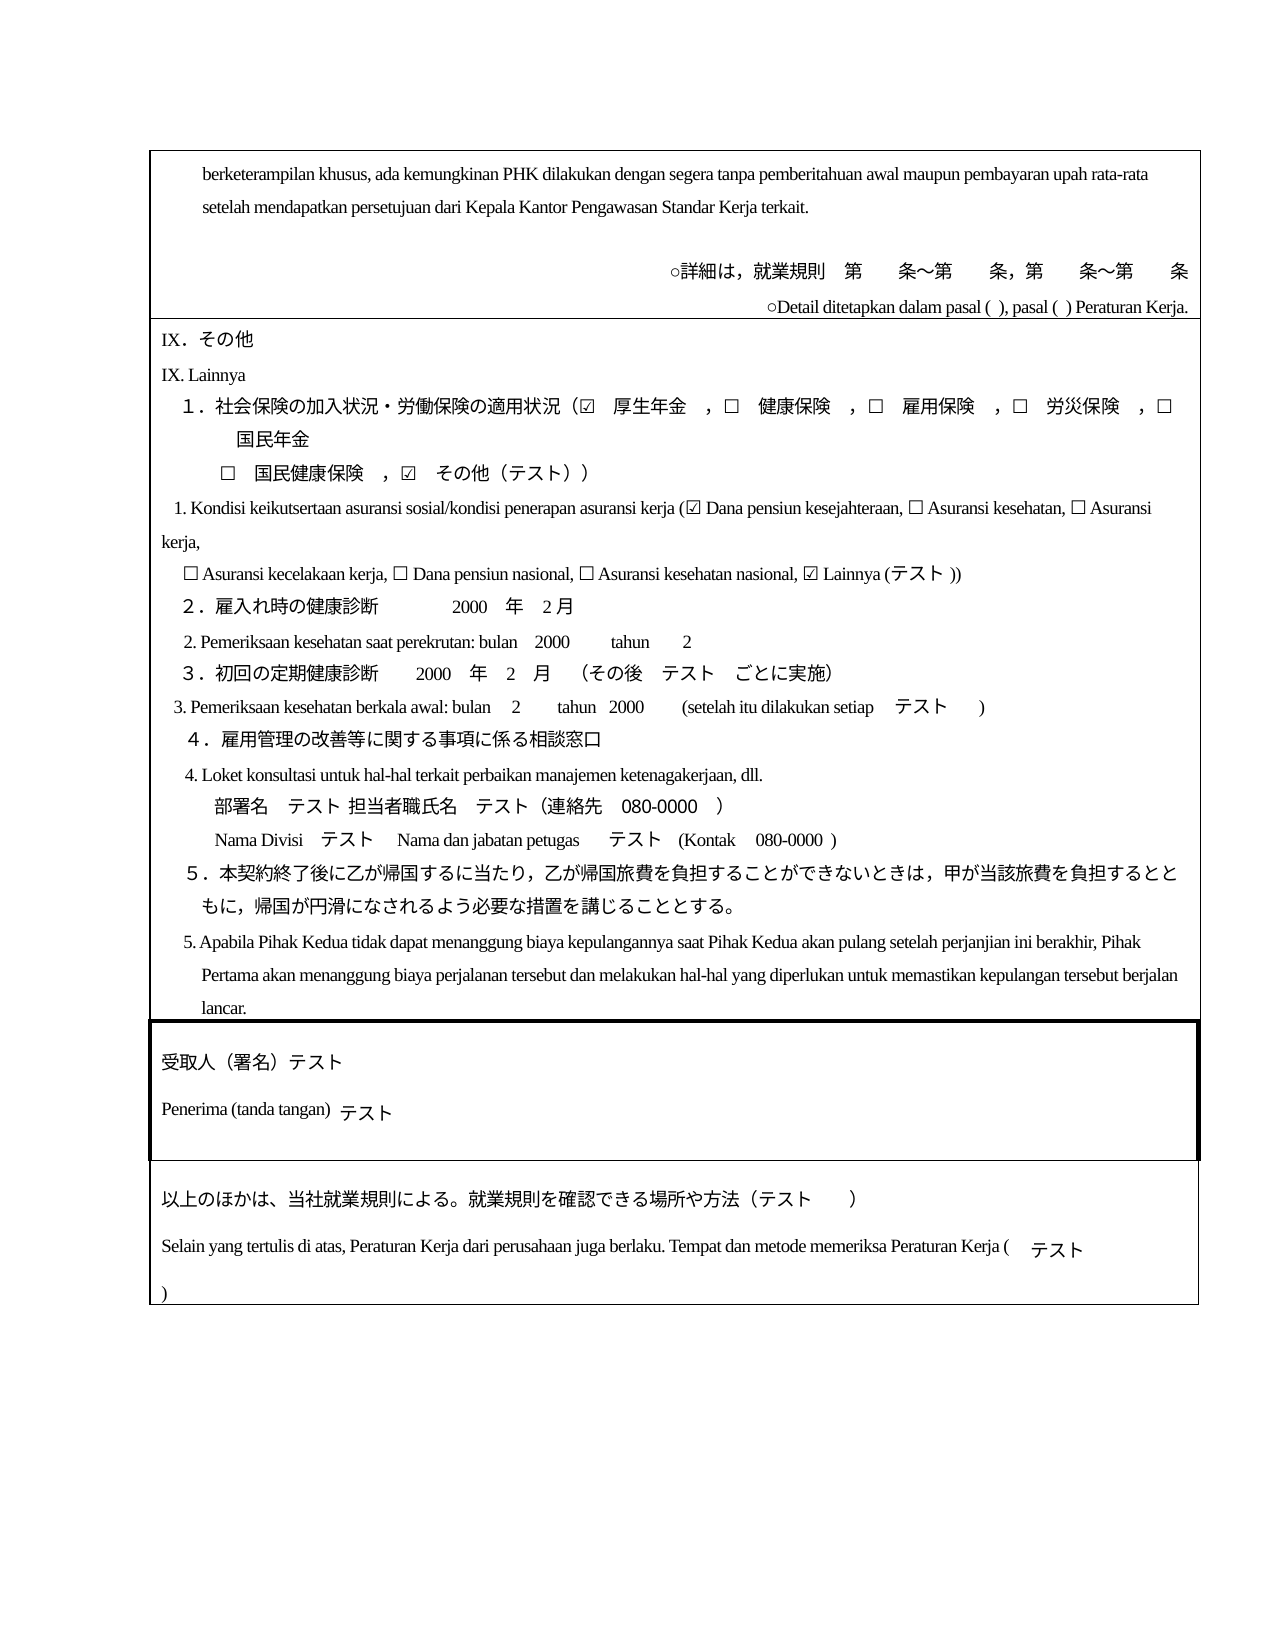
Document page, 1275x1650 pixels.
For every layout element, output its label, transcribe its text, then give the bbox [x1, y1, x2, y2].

table_cell 以上のほかは、当社就業規則による。就業規則を確認できる場所や方法（テスト ） Selain yang tertulis di atas, Peraturan Kerja dari perusahaan juga berlaku. Tempat dan metode memeriksa Peraturan Kerja ( テスト ) [151, 1161, 1198, 1304]
table_cell IX．その他 IX. Lainnya １．社会保険の加入状況・労働保険の適用状況（☑ 厚生年金 ，☐ 健康保険 ，☐ 雇用保険 ，☐ 労災保険 ，☐ 国民年金 ☐ 国民健康保険 ，☑ その他（テスト）） 1. Kondisi keikutsertaan asuransi sosial/kondisi penerapan asuransi kerja (☑ Dana pensiun kesejahteraan, ☐ Asuransi kesehatan, ☐ Asuransi kerja, ☐ Asuransi kecelakaan kerja, ☐ Dana pensiun nasional, ☐ Asuransi kesehatan nasional, ☑ Lainnya (テスト )) ２．雇入れ時の健康診断 2000 年 2 月 2. Pemeriksaan kesehatan saat perekrutan: bulan 2000 tahun 2 ３．初回の定期健康診断 2000 年 2 月 （その後 テスト ごとに実施） 3. Pemeriksaan kesehatan berkala awal: bulan 2 tahun 2000 (setelah itu dilakukan setiap テスト ) ４．雇用管理の改善等に関する事項に係る相談窓口 4. Loket konsultasi untuk hal-hal terkait perbaikan manajemen ketenagakerjaan, dll. 部署名 テスト 担当者職氏名 テスト（連絡先 080-0000 ） Nama Divisi テスト Nama dan jabatan petugas テスト (Kontak 080-0000 ) ５．本契約終了後に乙が帰国するに当たり，乙が帰国旅費を負担することができないときは，甲が当該旅費を負担するとともに，帰国が円滑になされるよう必要な措置を講じることとする。 5. Apabila Pihak Kedua tidak dapat menanggung biaya kepulangannya saat Pihak Kedua akan pulang setelah perjanjian ini berakhir, Pihak Pertama akan menanggung biaya perjalanan tersebut dan melakukan hal-hal yang diperlukan untuk memastikan kepulangan tersebut berjalan lancar. [151, 319, 1200, 1019]
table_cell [151, 151, 1200, 318]
table_cell 受取人（署名）テスト Penerima (tanda tangan) テスト [152, 1023, 1196, 1159]
